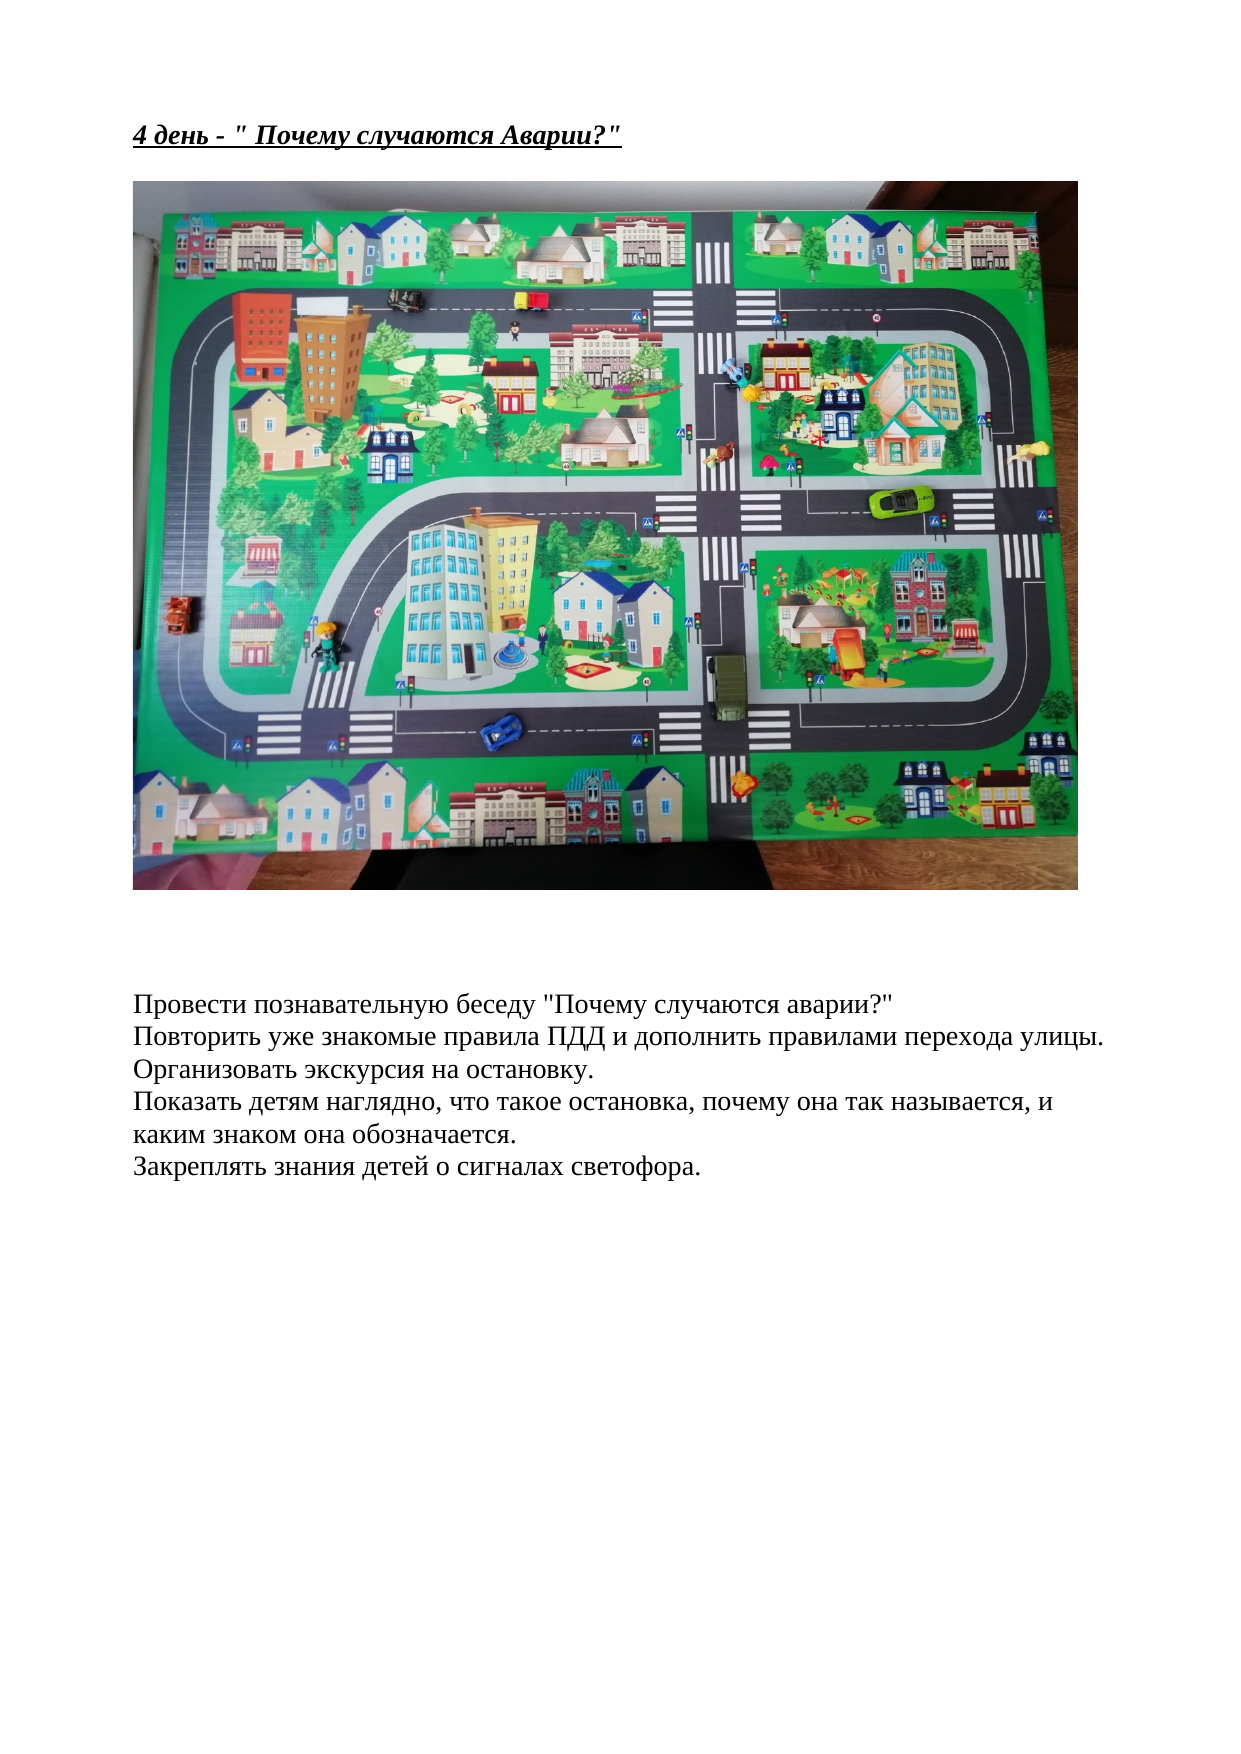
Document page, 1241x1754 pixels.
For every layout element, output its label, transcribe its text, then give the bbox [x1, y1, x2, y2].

picture [132, 181, 1078, 890]
text Показать детям наглядно, что такое остановка, почему она так называется, и каким знаком она обозначается. [133, 1084, 1122, 1149]
text Провести познавательную беседу "Почему случаются аварии?" [133, 987, 1122, 1019]
text Повторить уже знакомые правила ПДД и дополнить правилами перехода улицы. [133, 1019, 1122, 1052]
text Закреплять знания детей о сигналах светофора. [133, 1149, 1122, 1181]
text 4 день - " Почему случаются Аварии?" [133, 118, 1122, 151]
text Организовать экскурсия на остановку. [133, 1052, 1122, 1084]
